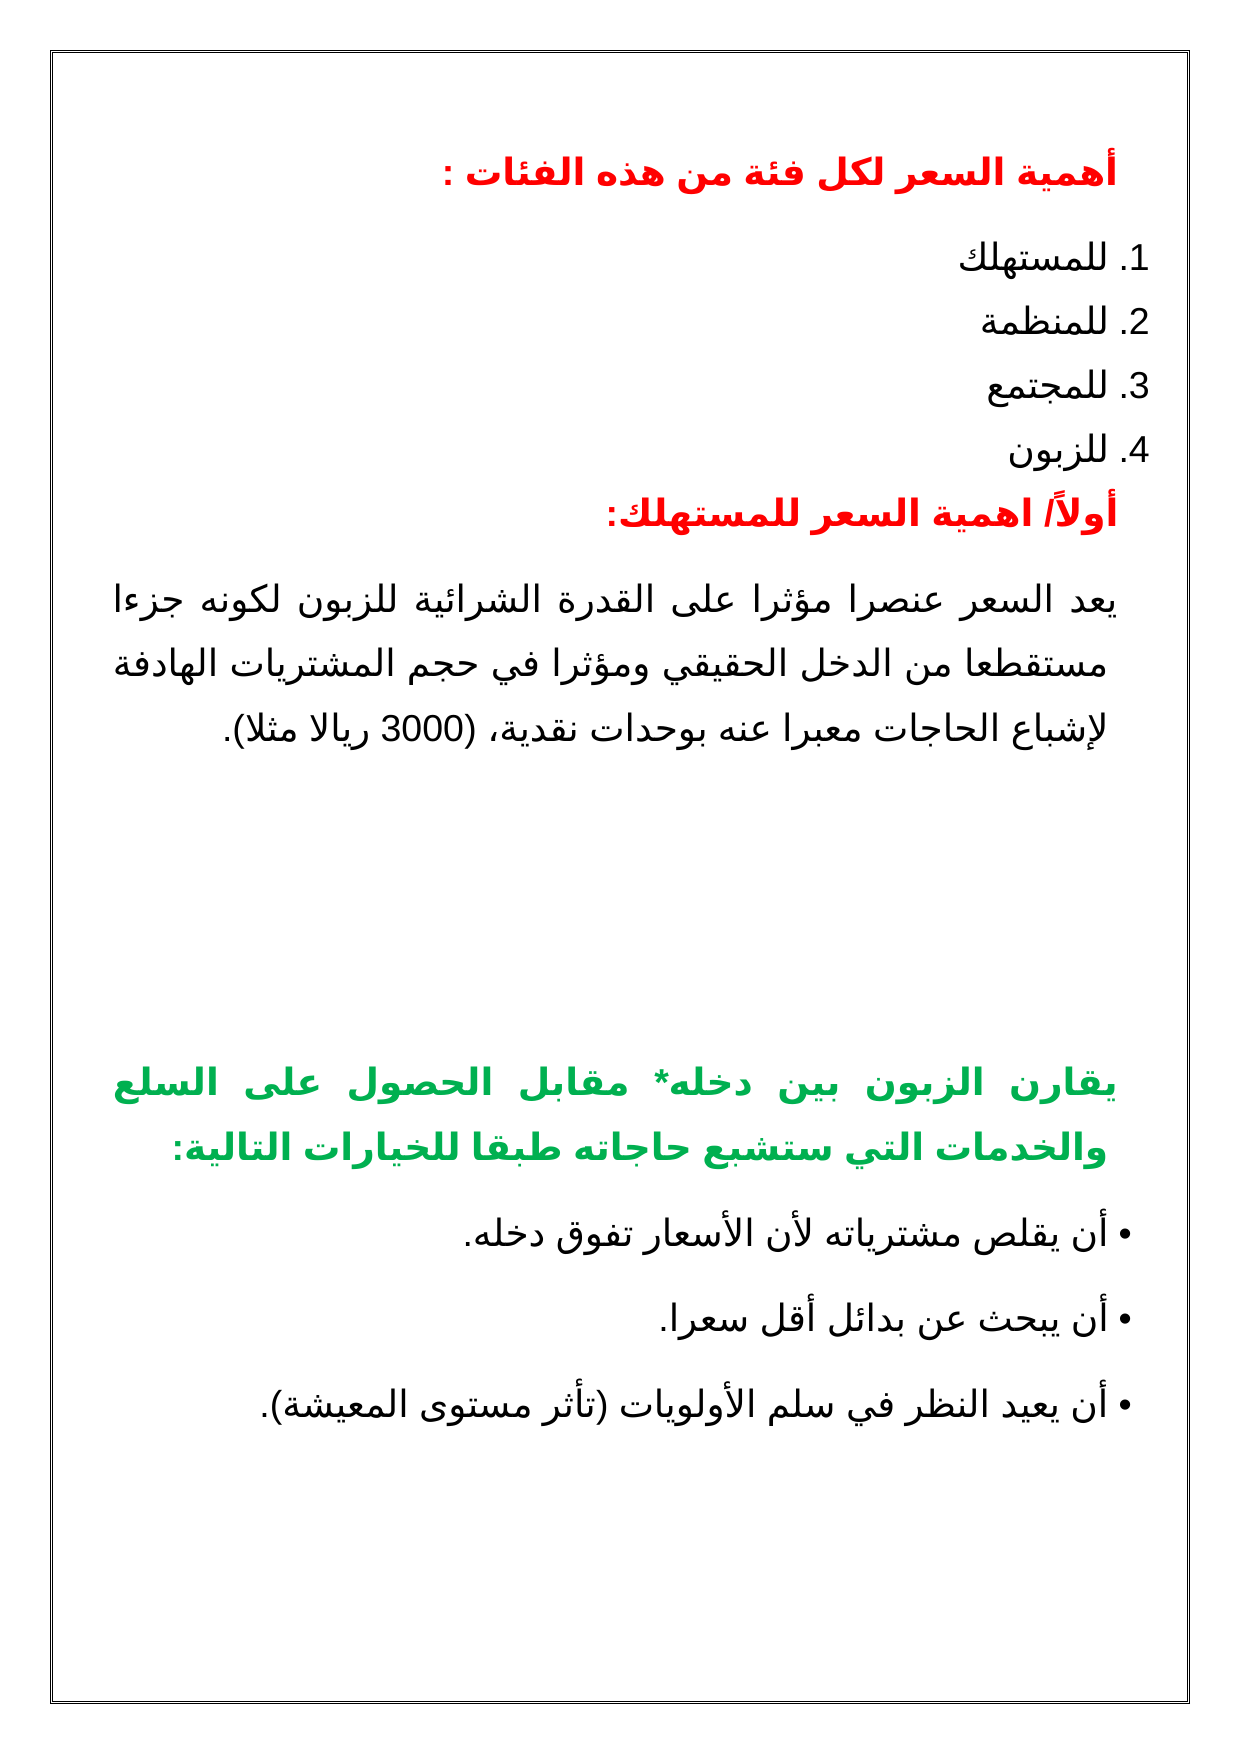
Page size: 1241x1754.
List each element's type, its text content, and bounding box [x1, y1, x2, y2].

text أهمية السعر لكل فئة من هذه الفئات : [112, 150, 1118, 193]
list للمستهلك [112, 236, 1118, 279]
list أن يقلص مشترياته لأن الأسعار تفوق دخله. [112, 1211, 1118, 1254]
text يعد السعر عنصرا مؤثرا على القدرة الشرائية للزبون لكونه جزءا مستقطعا من الدخل الحقيقي ومؤثرا في حجم المشتريات الهادفة لإشباع الحاجات معبرا عنه بوحدات نقدية، (3000 ريالا مثلا). [112, 577, 1118, 749]
text يقارن الزبون بين دخله* مقابل الحصول على السلع والخدمات التي ستشبع حاجاته طبقا للخيارات التالية: [112, 1061, 1118, 1168]
list أن يعيد النظر في سلم الأولويات (تأثر مستوى المعيشة). [112, 1382, 1118, 1425]
list للزبون [112, 427, 1118, 471]
text أولاً/ اهمية السعر للمستهلك: [112, 491, 1118, 534]
list للمنظمة [112, 299, 1118, 343]
list أن يبحث عن بدائل أقل سعرا. [112, 1296, 1118, 1339]
list للمجتمع [112, 363, 1118, 407]
